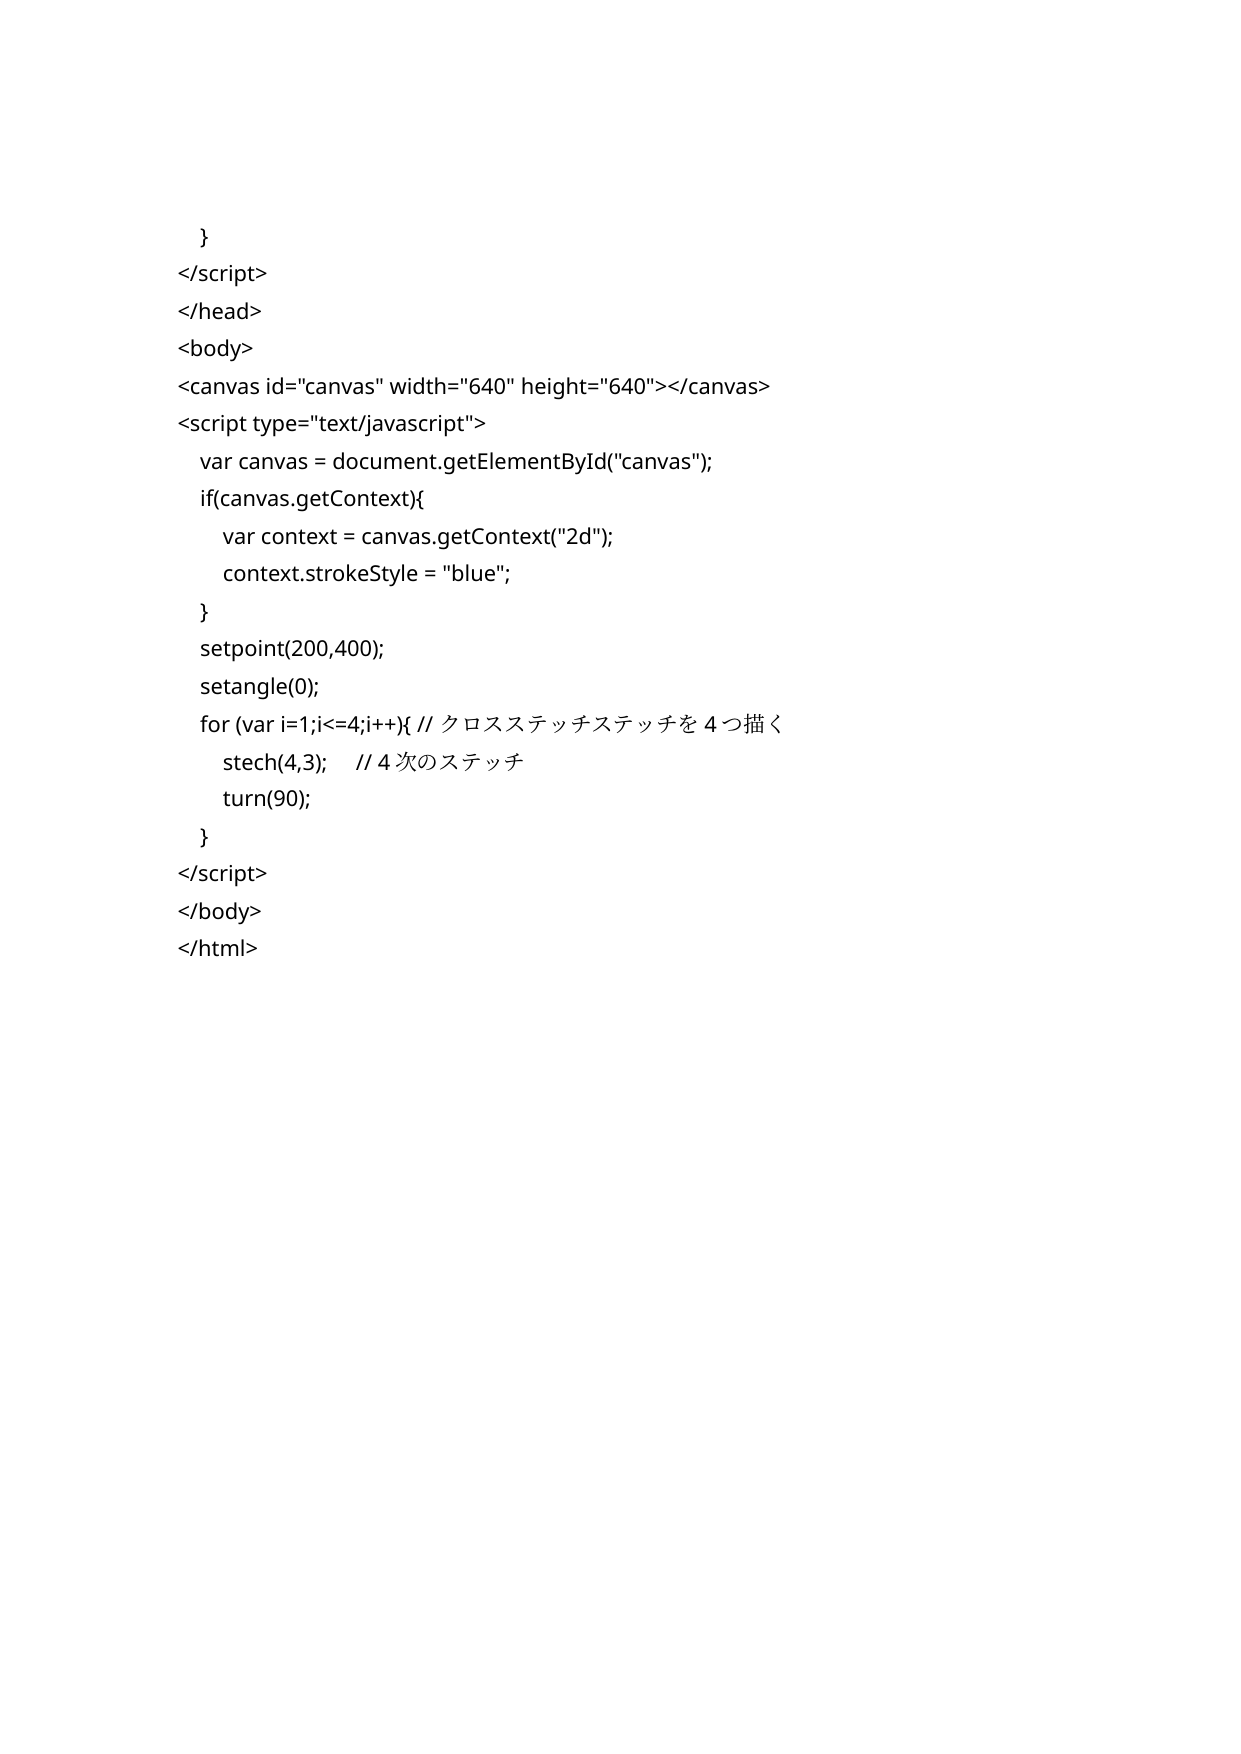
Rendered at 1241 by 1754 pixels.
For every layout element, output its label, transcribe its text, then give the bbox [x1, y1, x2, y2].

text context.strokeStyle = "blue"; [177, 554, 1063, 592]
text stech(4,3); // 4次のステッチ [177, 742, 1063, 779]
text var context = canvas.getContext("2d"); [177, 517, 1063, 554]
text turn(90); [177, 779, 1063, 817]
text <body> [177, 329, 1063, 367]
text } [177, 217, 1063, 254]
text setpoint(200,400); [177, 629, 1063, 667]
text </head> [177, 292, 1063, 329]
text </html> [177, 929, 1063, 967]
text </script> [177, 254, 1063, 292]
text </script> [177, 854, 1063, 892]
text <script type="text/javascript"> [177, 404, 1063, 442]
text <canvas id="canvas" width="640" height="640"></canvas> [177, 367, 1063, 404]
text for (var i=1;i<=4;i++){ // クロスステッチステッチを4つ描く [177, 704, 1063, 742]
text var canvas = document.getElementById("canvas"); [177, 442, 1063, 479]
text } [177, 817, 1063, 854]
text </body> [177, 892, 1063, 929]
text setangle(0); [177, 667, 1063, 704]
text if(canvas.getContext){ [177, 479, 1063, 517]
text } [177, 592, 1063, 629]
